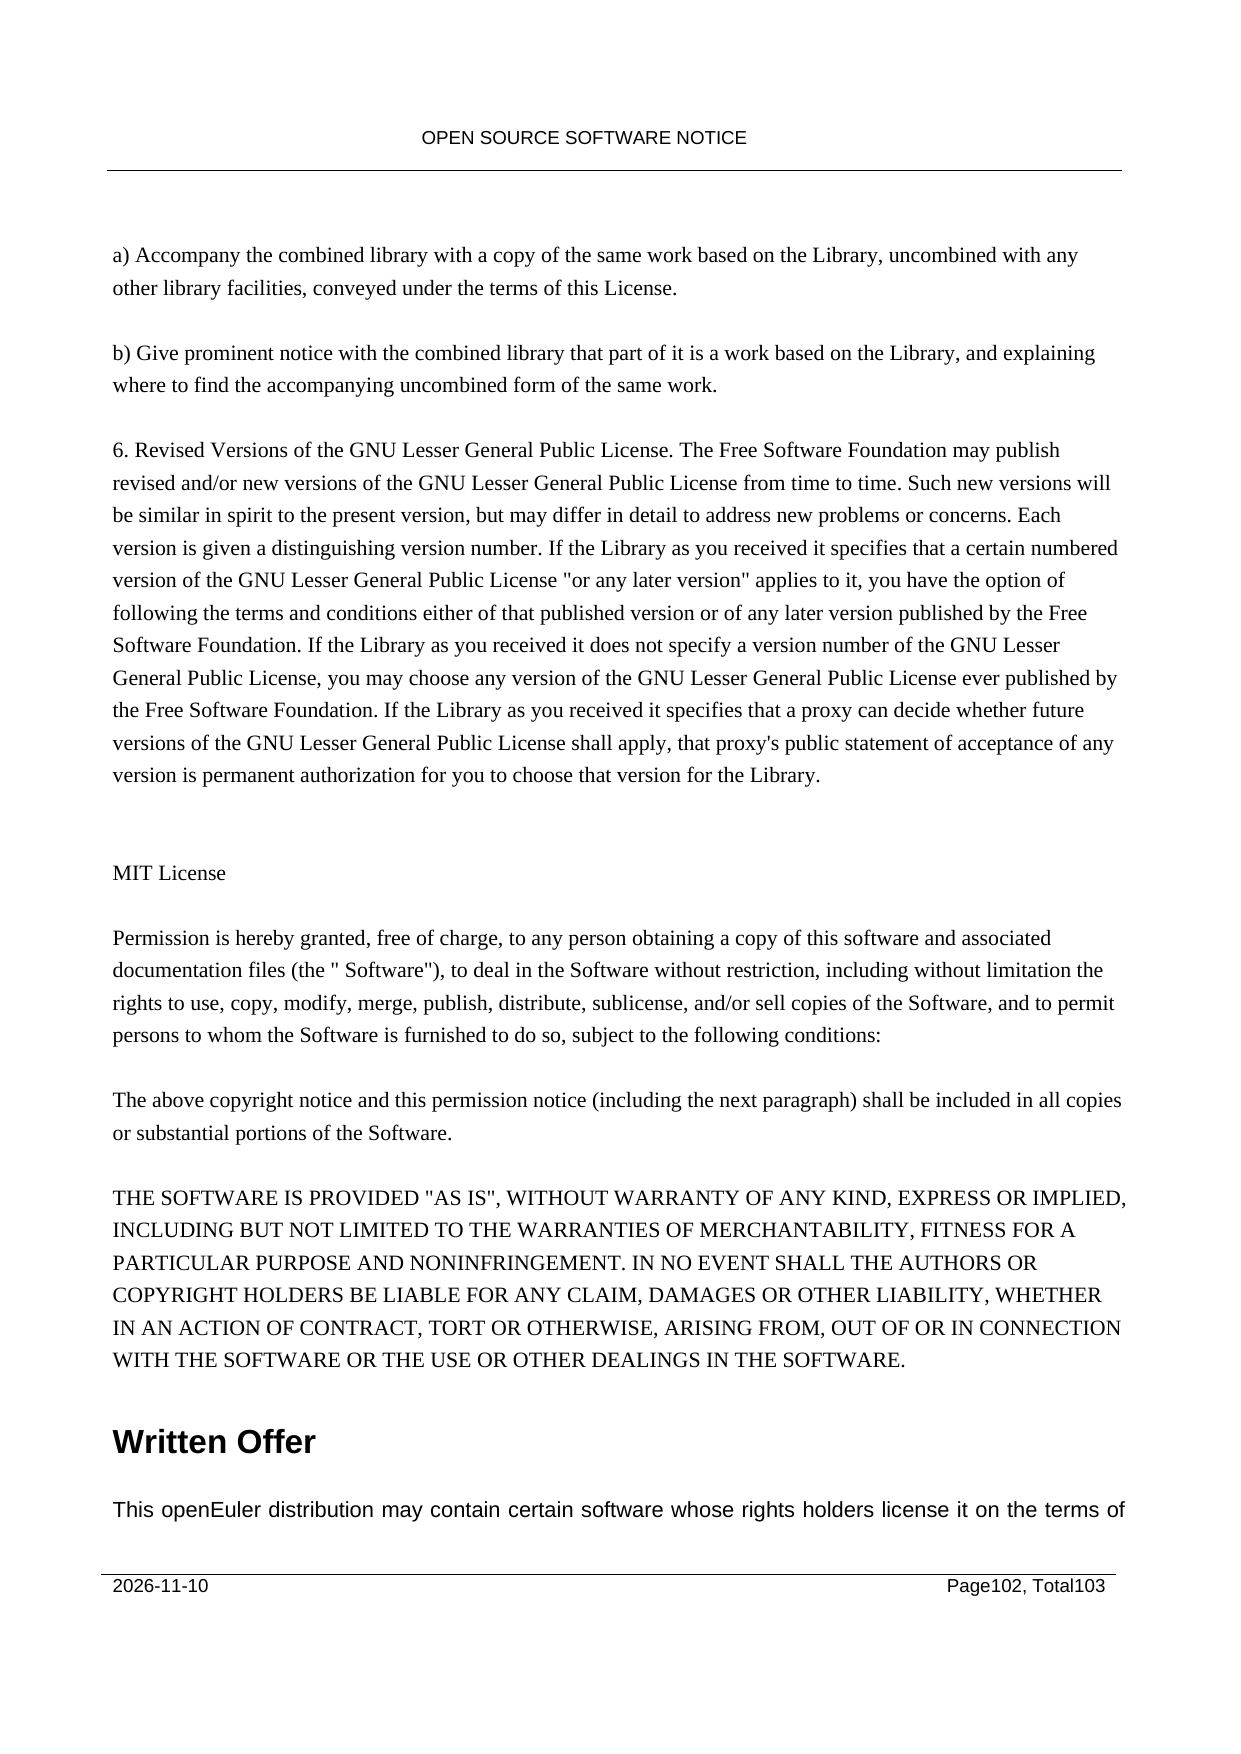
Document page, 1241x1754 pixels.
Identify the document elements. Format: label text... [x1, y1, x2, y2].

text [112, 1493, 1128, 1526]
text Written Offer [112, 1409, 1128, 1474]
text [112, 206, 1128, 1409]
